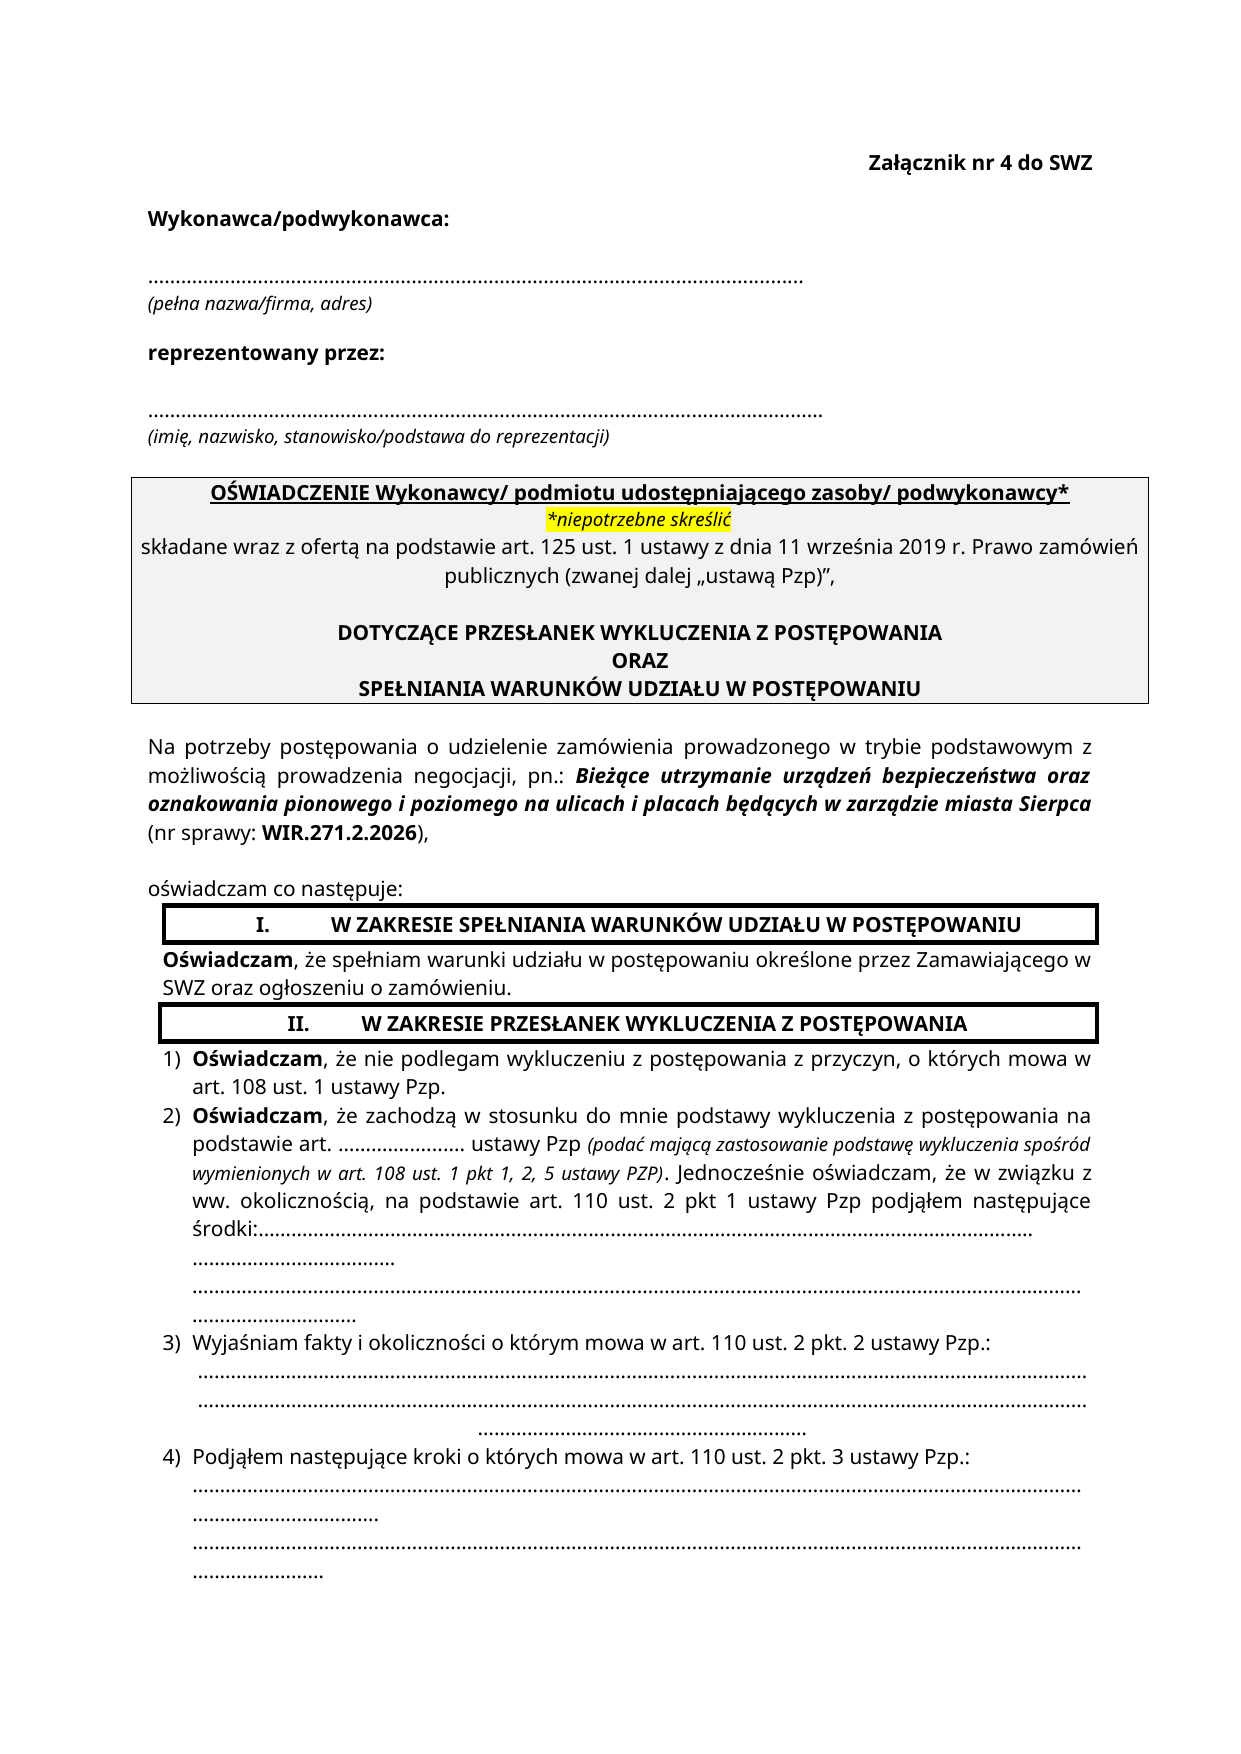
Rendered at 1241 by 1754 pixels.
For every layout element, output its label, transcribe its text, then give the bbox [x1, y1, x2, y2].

list Podjąłem następujące kroki o których mowa w art. 110 ust. 2 pkt. 3 ustawy Pzp.: [162, 1442, 1093, 1470]
text Załącznik nr 4 do SWZ [177, 148, 1093, 176]
list Oświadczam, że nie podlegam wykluczeniu z postępowania z przyczyn, o których mowa w art. 108 ust. 1 ustawy Pzp. [162, 1044, 1093, 1101]
text Oświadczam, że spełniam warunki udziału w postępowaniu określone przez Zamawiającego w SWZ oraz ogłoszeniu o zamówieniu. [162, 945, 1093, 1002]
text (pełna nazwa/firma, adres) [148, 290, 1152, 315]
text …………………………………………………………………………………………………………………………………………………………………………….…………………………………………………………………………………………………………………………………………………………………… [192, 1470, 1093, 1584]
list W ZAKRESIE SPEŁNIANIA WARUNKÓW UDZIAŁU W POSTĘPOWANIU [166, 908, 1095, 940]
list Oświadczam, że zachodzą w stosunku do mnie podstawy wykluczenia z postępowania na podstawie art. …………........... ustawy Pzp (podać mającą zastosowanie podstawę wykluczenia spośród wymienionych w art. 108 ust. 1 pkt 1, 2, 5 ustawy PZP). Jednocześnie oświadczam, że w związku z ww. okolicznością, na podstawie art. 110 ust. 2 pkt 1 ustawy Pzp podjąłem następujące środki:……………………………………………….......……………………………………………………………………..………………………………. [162, 1101, 1093, 1271]
text (imię, nazwisko, stanowisko/podstawa do reprezentacji) [148, 423, 1152, 449]
text Wykonawca/podwykonawca: [148, 204, 1152, 233]
text ………………………………………………………………………………………………………………………………………………………………………… [192, 1271, 1093, 1328]
text …………………………………………………………………………………………………………………………………………………………………………………………………………………………………………………………………………………………………………………………………………………… [192, 1357, 1093, 1442]
list Wyjaśniam fakty i okoliczności o którym mowa w art. 110 ust. 2 pkt. 2 ustawy Pzp.: [162, 1328, 1093, 1357]
list W ZAKRESIE PRZESŁANEK WYKLUCZENIA Z POSTĘPOWANIA [162, 1007, 1095, 1039]
text ……………………………………………………………………………................................ [148, 261, 1152, 290]
text oświadczam co następuje: [148, 874, 1093, 903]
text …………………………………………………………………………………………………………… [148, 395, 1152, 423]
text Na potrzeby postępowania o udzielenie zamówienia prowadzonego w trybie podstawowym z możliwością prowadzenia negocjacji, pn.: Bieżące utrzymanie urządzeń bezpieczeństwa oraz oznakowania pionowego i poziomego na ulicach i placach będących w zarządzie miasta Sierpca (nr sprawy: WIR.271.2.2026), [148, 732, 1093, 846]
table_header OŚWIADCZENIE Wykonawcy/ podmiotu udostępniającego zasoby/ podwykonawcy* *niepotrzebne skreślić składane wraz z ofertą na podstawie art. 125 ust. 1 ustawy z dnia 11 września 2019 r. Prawo zamówień publicznych (zwanej dalej „ustawą Pzp)”, DOTYCZĄCE PRZESŁANEK WYKLUCZENIA Z POSTĘPOWANIA ORAZ SPEŁNIANIA WARUNKÓW UDZIAŁU W POSTĘPOWANIU [132, 478, 1148, 703]
text reprezentowany przez: [148, 338, 1152, 366]
